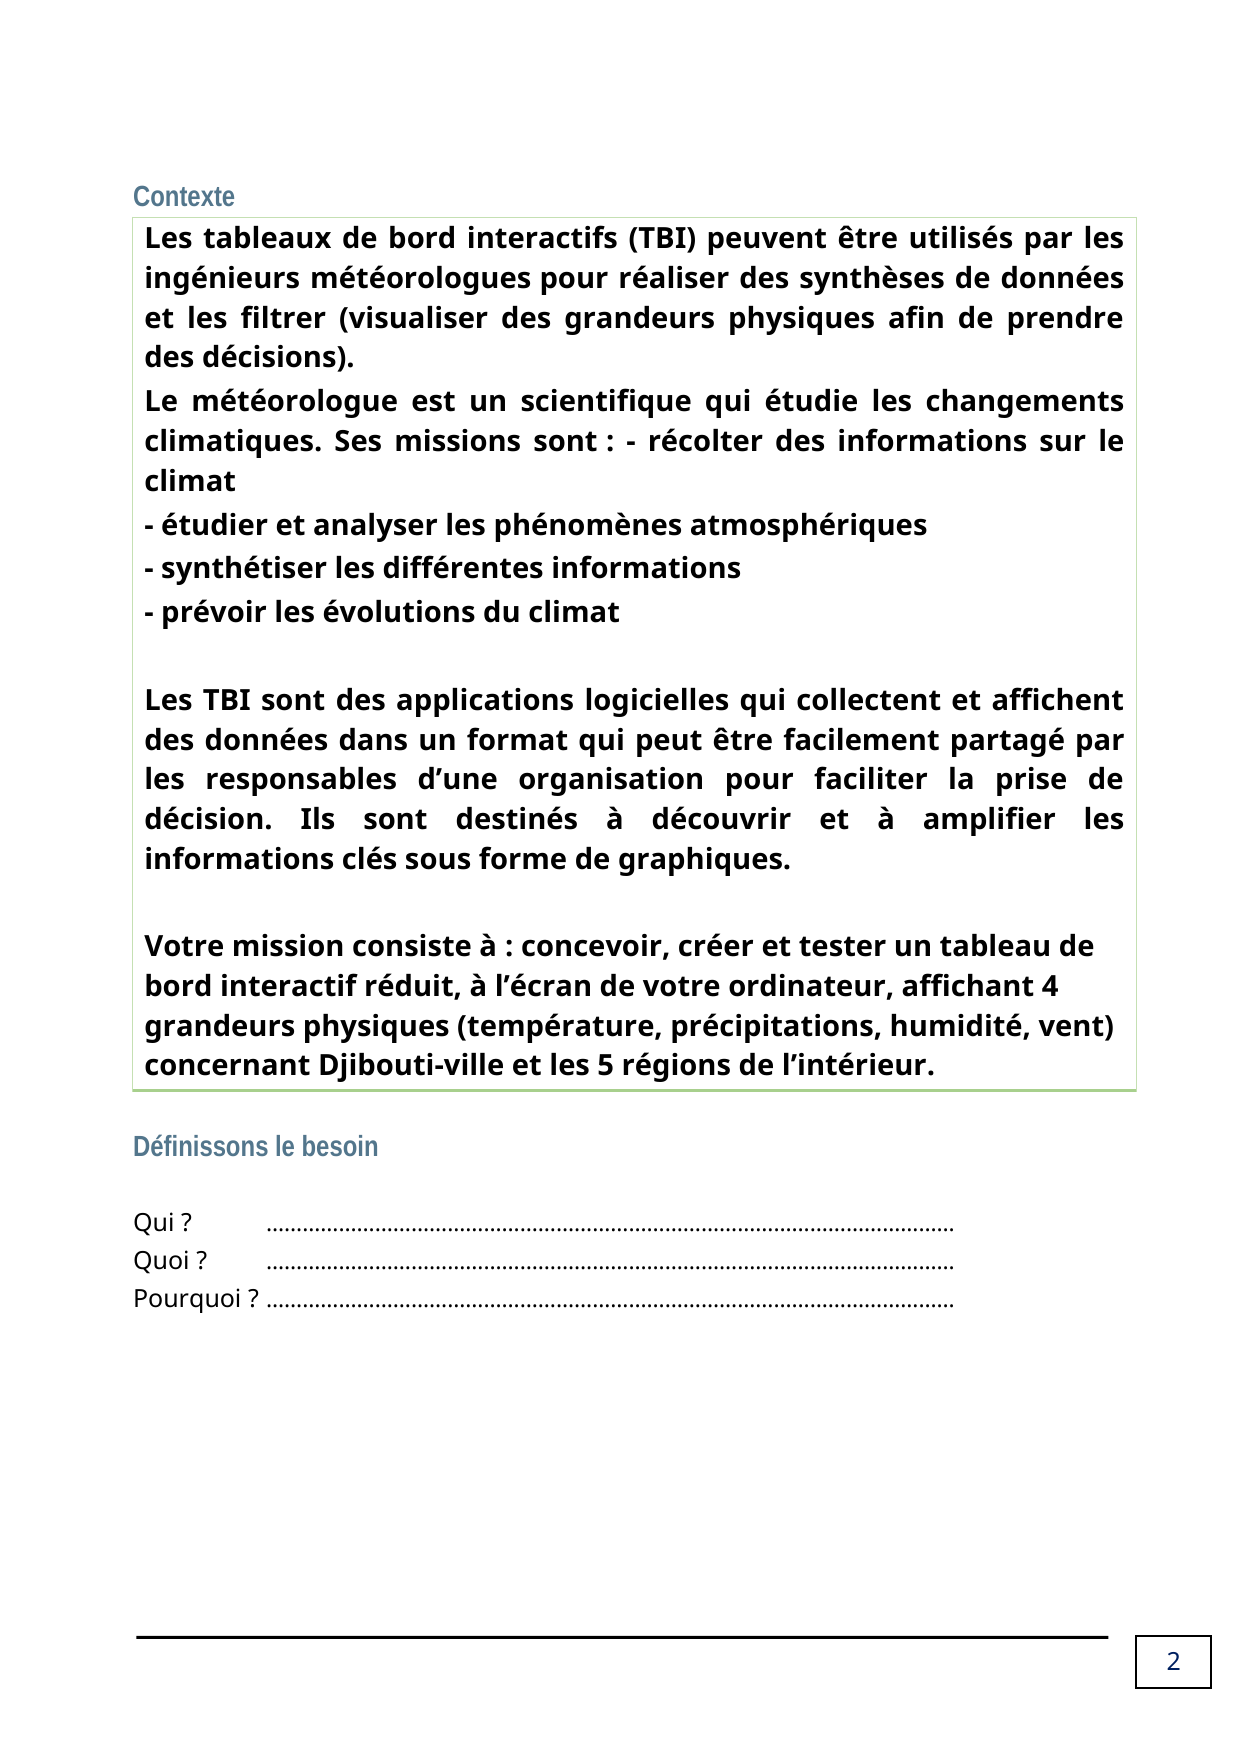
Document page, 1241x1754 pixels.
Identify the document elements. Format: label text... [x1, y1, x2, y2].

text Qui ? …………………………………………………………………………………………………… [133, 1204, 1137, 1238]
text Pourquoi ? …………………………………………………………………………………………………… [133, 1281, 1137, 1315]
subtitle Définissons le besoin [133, 1129, 1137, 1163]
subtitle Contexte [133, 179, 1137, 212]
text Quoi ? …………………………………………………………………………………………………… [133, 1243, 1137, 1277]
table_header Les tableaux de bord interactifs (TBI) peuvent être utilisés par les ingénieurs météorologues pour réaliser des synthèses de données et les filtrer (visualiser des grandeurs physiques afin de prendre des décisions). Le météorologue est un scientifique qui étudie les changements climatiques. Ses missions sont : - récolter des informations sur le climat - étudier et analyser les phénomènes atmosphériques - synthétiser les différentes informations - prévoir les évolutions du climat Les TBI sont des applications logicielles qui collectent et affichent des données dans un format qui peut être facilement partagé par les responsables d’une organisation pour faciliter la prise de décision. Ils sont destinés à découvrir et à amplifier les informations clés sous forme de graphiques. Votre mission consiste à : concevoir, créer et tester un tableau de bord interactif réduit, à l’écran de votre ordinateur, affichant 4 grandeurs physiques (température, précipitations, humidité, vent) concernant Djibouti-ville et les 5 régions de l’intérieur. [133, 218, 1136, 1088]
